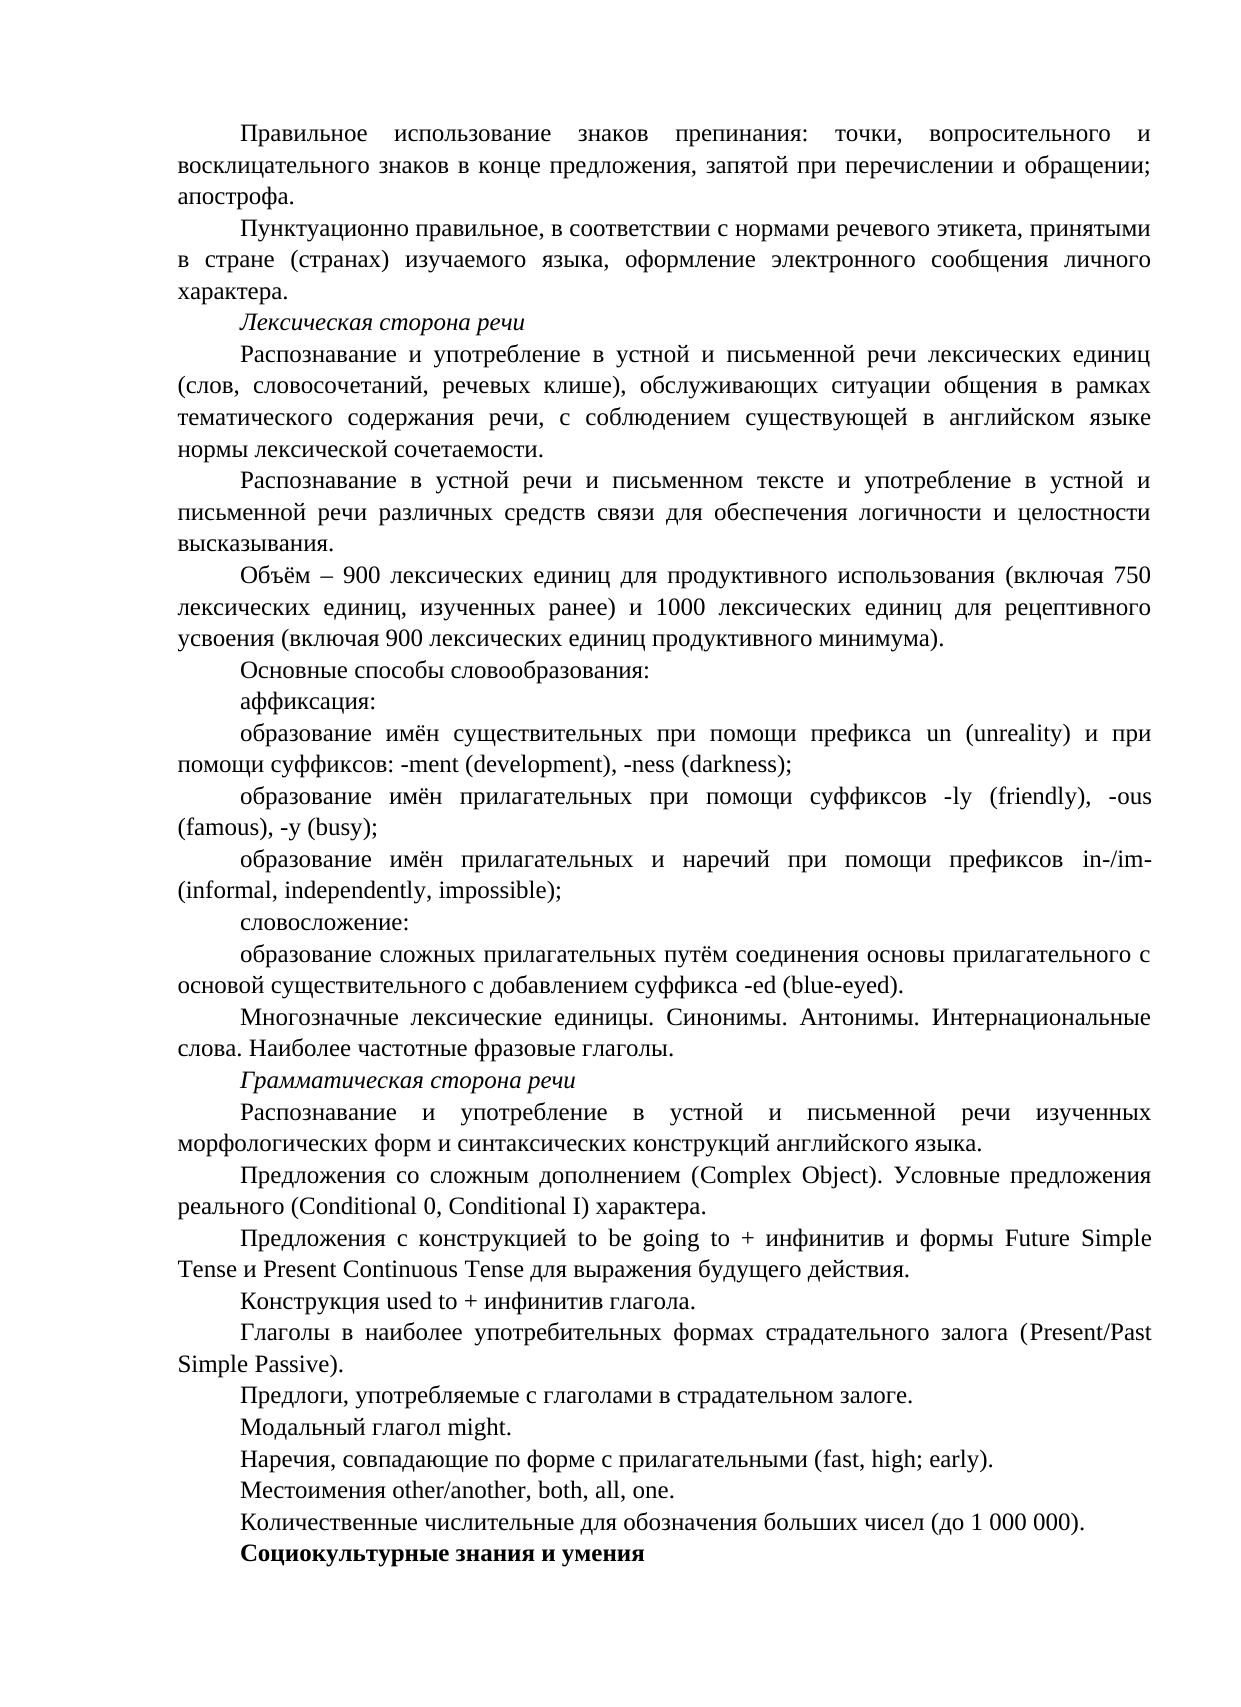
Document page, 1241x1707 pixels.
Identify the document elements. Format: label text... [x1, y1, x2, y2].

text Основные способы словообразования: [177, 655, 1152, 683]
text Конструкция used to + инфинитив глагола. [177, 1286, 1152, 1315]
text Предлоги, употребляемые с глаголами в страдательном залоге. [177, 1381, 1152, 1409]
text Распознавание в устной речи и письменном тексте и употребление в устной и письменной речи различных средств связи для обеспечения логичности и целостности высказывания. [177, 465, 1152, 557]
text Модальный глагол might. [177, 1412, 1152, 1441]
text Предложения с конструкцией to be going to + инфинитив и формы Future Simple Tense и Present Continuous Tense для выражения будущего действия. [177, 1223, 1152, 1283]
text Распознавание и употребление в устной и письменной речи изученных морфологических форм и синтаксических конструкций английского языка. [177, 1097, 1152, 1157]
text Распознавание и употребление в устной и письменной речи лексических единиц (слов, словосочетаний, речевых клише), обслуживающих ситуации общения в рамках тематического содержания речи, с соблюдением существующей в английском языке нормы лексической сочетаемости. [177, 339, 1152, 462]
text Наречия, совпадающие по форме с прилагательными (fast, high; early). [177, 1444, 1152, 1472]
text Правильное использование знаков препинания: точки, вопросительного и восклицательного знаков в конце предложения, запятой при перечислении и обращении; апострофа. [177, 118, 1152, 210]
text образование имён прилагательных при помощи суффиксов -ly (friendly), -ous (famous), -y (busy); [177, 781, 1152, 841]
text Пунктуационно правильное, в соответствии с нормами речевого этикета, принятыми в стране (странах) изучаемого языка, оформление электронного сообщения личного характера. [177, 213, 1152, 305]
text аффиксация: [177, 686, 1152, 715]
text Социокультурные знания и умения [177, 1538, 1152, 1567]
text образование имён существительных при помощи префикса un (unreality) и при помощи суффиксов: -ment (development), -ness (darkness); [177, 718, 1152, 778]
text образование сложных прилагательных путём соединения основы прилагательного с основой существительного с добавлением суффикса -ed (blue-eyed). [177, 939, 1152, 999]
text Количественные числительные для обозначения больших чисел (до 1 000 000). [177, 1507, 1152, 1536]
text словосложение: [177, 907, 1152, 936]
text Грамматическая сторона речи [177, 1065, 1152, 1094]
text Предложения со сложным дополнением (Complex Object). Условные предложения реального (Conditional 0, Conditional I) характера. [177, 1160, 1152, 1220]
text Местоимения other/another, both, all, one. [177, 1475, 1152, 1504]
text образование имён прилагательных и наречий при помощи префиксов in-/im- (informal, independently, impossible); [177, 844, 1152, 904]
text Многозначные лексические единицы. Синонимы. Антонимы. Интернациональные слова. Наиболее частотные фразовые глаголы. [177, 1002, 1152, 1062]
text Лексическая сторона речи [177, 307, 1152, 336]
text Объём – 900 лексических единиц для продуктивного использования (включая 750 лексических единиц, изученных ранее) и 1000 лексических единиц для рецептивного усвоения (включая 900 лексических единиц продуктивного минимума). [177, 560, 1152, 652]
text Глаголы в наиболее употребительных формах страдательного залога (Present/Past Simple Passive). [177, 1317, 1152, 1378]
